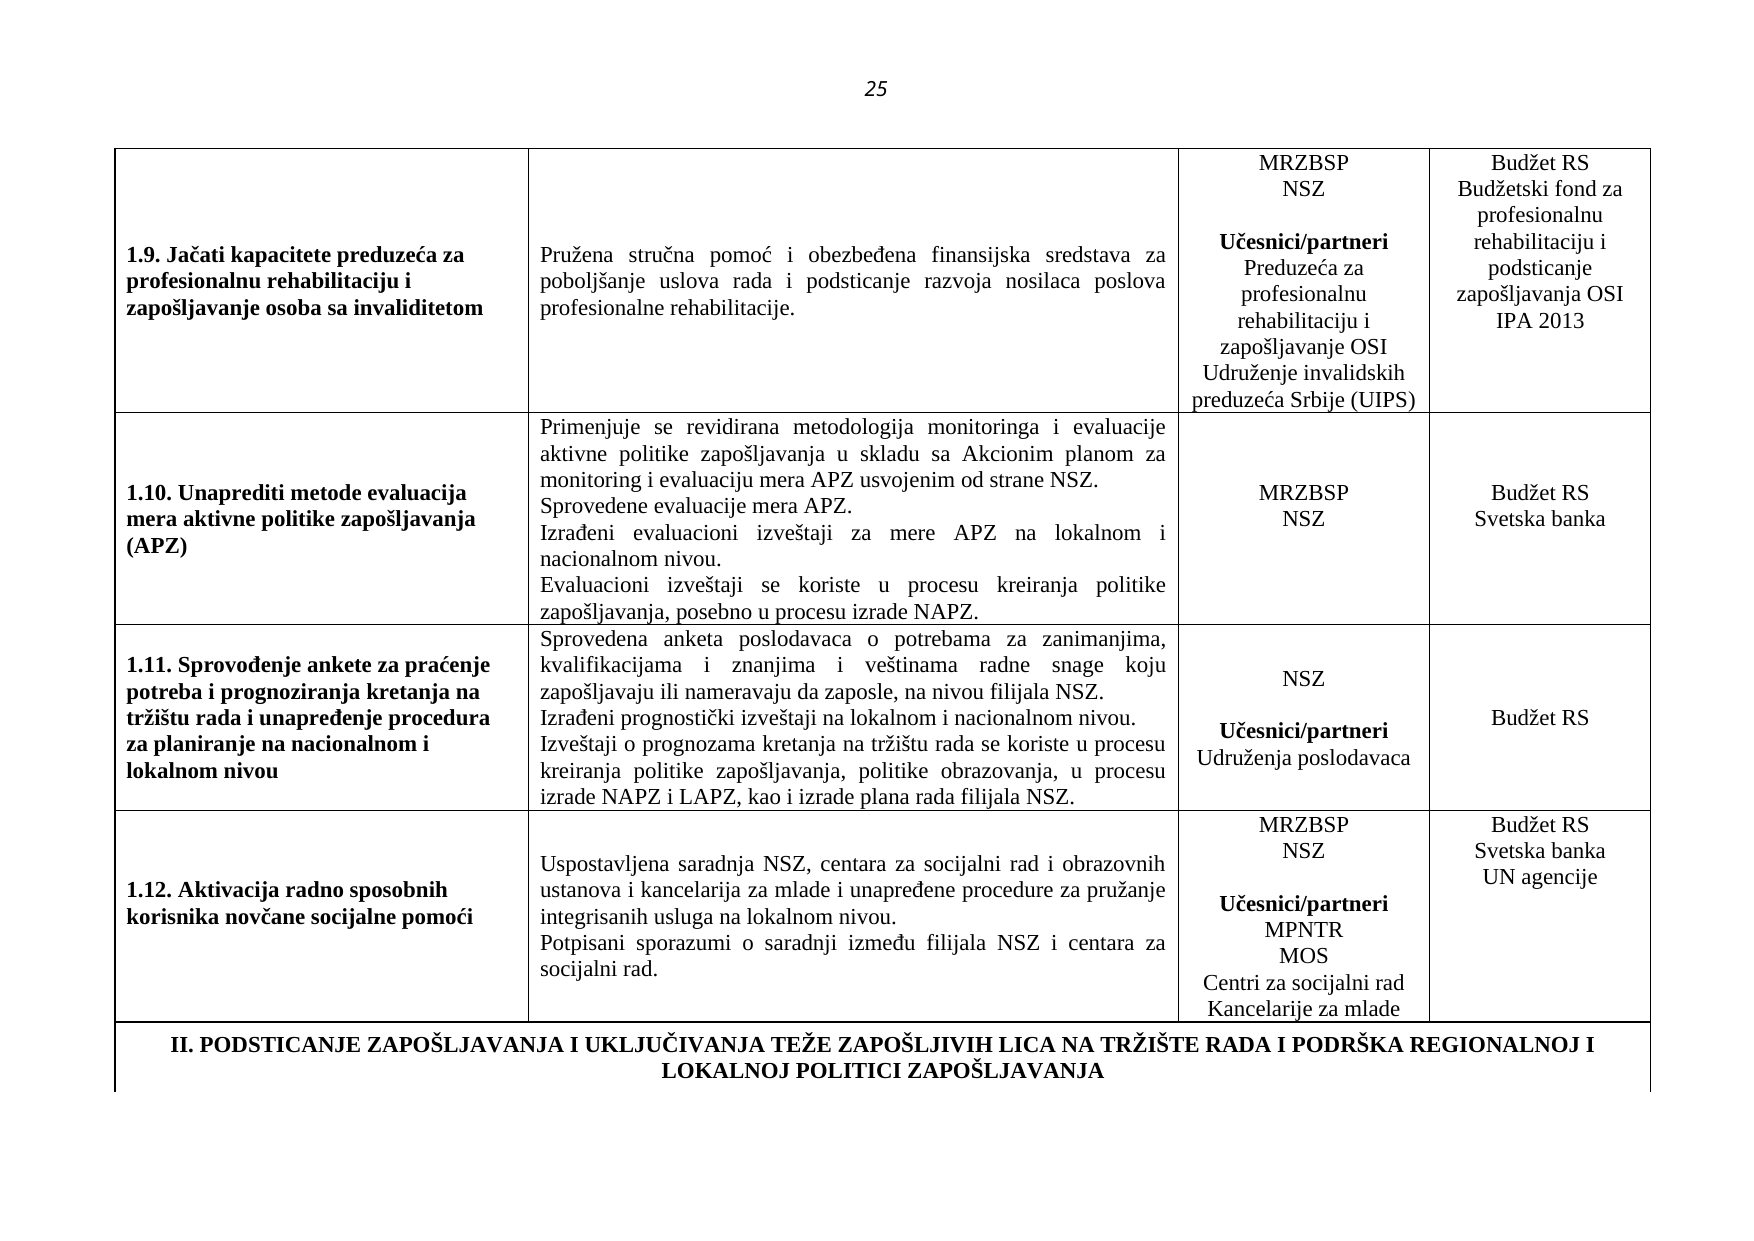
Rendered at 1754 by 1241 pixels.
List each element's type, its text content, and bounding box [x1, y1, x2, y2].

table_cell Primenjuje se revidirana metodologija monitoringa i evaluacije aktivne politike zapošljavanja u skladu sa Akcionim planom za monitoring i evaluaciju mera APZ usvojenim od strane NSZ. Sprovedene evaluacije mera APZ. Izrađeni evaluacioni izveštaji za mere APZ na lokalnom i nacionalnom nivou. Evaluacioni izveštaji se koriste u procesu kreiranja politike zapošljavanja, posebno u procesu izrade NAPZ. [529, 413, 1178, 624]
table_cell MRZBSP NSZ [1179, 413, 1429, 624]
table_cell 1.10. Unaprediti metode evaluacija mera aktivne politike zapošljavanja (APZ) [116, 413, 528, 624]
table_cell Uspostavljena saradnja NSZ, centara za socijalni rad i obrazovnih ustanova i kancelarija za mlade i unapređene procedure za pružanje integrisanih usluga na lokalnom nivou. Potpisani sporazumi o saradnji između filijala NSZ i centara za socijalni rad. [529, 811, 1178, 1021]
table_cell 1.9. Jačati kapacitete preduzeća za profesionalnu rehabilitaciju i zapošljavanje osoba sa invaliditetom [116, 149, 528, 412]
table_cell MRZBSP NSZ Učesnici/partneri MPNTR MOS Centri za socijalni rad Kancelarije za mlade [1179, 811, 1429, 1021]
table_cell MRZBSP NSZ Učesnici/partneri Preduzeća za profesionalnu rehabilitaciju i zapošljavanje OSI Udruženje invalidskih preduzeća Srbije (UIPS) [1179, 149, 1429, 412]
table_cell Budžet RS Svetska banka UN agencije [1430, 811, 1650, 1021]
table_cell II. PODSTICANJE ZAPOŠLJAVANJA I UKLJUČIVANJA TEŽE ZAPOŠLJIVIH LICA NA TRŽIŠTE RADA I PODRŠKA REGIONALNOJ I LOKALNOJ POLITICI ZAPOŠLJAVANJA [116, 1023, 1650, 1092]
table_cell NSZ Učesnici/partneri Udruženja poslodavaca [1179, 625, 1429, 809]
table_cell Budžet RS Budžetski fond za profesionalnu rehabilitaciju i podsticanje zapošljavanja OSI IPA 2013 [1430, 149, 1650, 412]
table_cell Pružena stručna pomoć i obezbeđena finansijska sredstava za poboljšanje uslova rada i podsticanje razvoja nosilaca poslova profesionalne rehabilitacije. [529, 149, 1178, 412]
table_cell Budžet RS Svetska banka [1430, 413, 1650, 624]
table_cell Sprovedena anketa poslodavaca o potrebama za zanimanjima, kvalifikacijama i znanjima i veštinama radne snage koju zapošljavaju ili nameravaju da zaposle, na nivou filijala NSZ. Izrađeni prognostički izveštaji na lokalnom i nacionalnom nivou. Izveštaji o prognozama kretanja na tržištu rada se koriste u procesu kreiranja politike zapošljavanja, politike obrazovanja, u procesu izrade NAPZ i LAPZ, kao i izrade plana rada filijala NSZ. [529, 625, 1178, 809]
table_cell 1.12. Aktivacija radno sposobnih korisnika novčane socijalne pomoći [116, 811, 528, 1021]
table_cell 1.11. Sprovođenje ankete za praćenje potreba i prognoziranja kretanja na tržištu rada i unapređenje procedura za planiranje na nacionalnom i lokalnom nivou [116, 625, 528, 809]
table_cell Budžet RS [1430, 625, 1650, 809]
